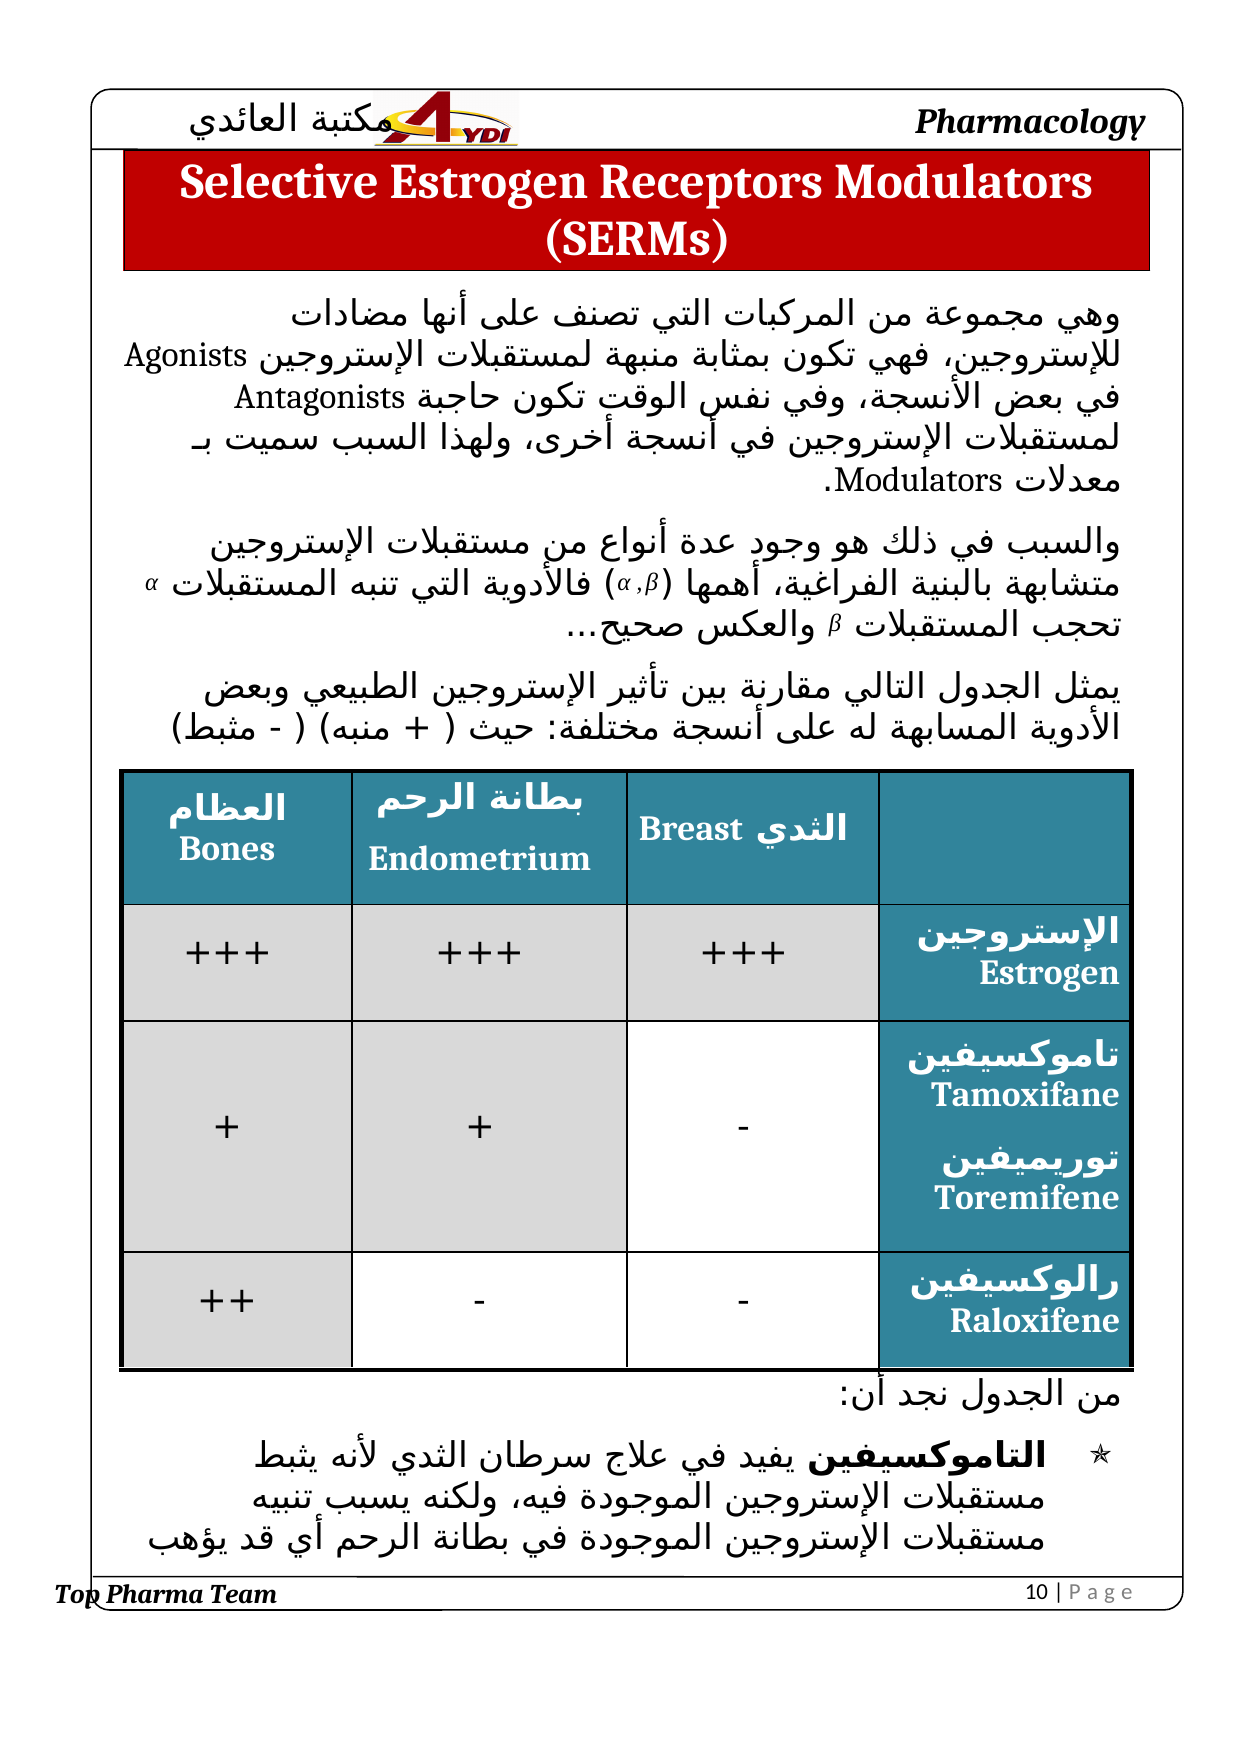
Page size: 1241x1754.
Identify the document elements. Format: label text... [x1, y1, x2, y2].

table_cell تاموكسيفين Tamoxifane توريميفين Toremifene [880, 1022, 1129, 1251]
table_cell - [628, 1253, 878, 1367]
picture [372, 91, 520, 148]
text يمثل الجدول التالي مقارنة بين تأثير الإستروجين الطبيعي وبعض الأدوية المسابهة له على أنسجة مختلفة: حيث ( + منبه) ( - مثبط) [114, 665, 1122, 748]
table_cell الإستروجين Estrogen [880, 905, 1129, 1020]
table_cell ++ [124, 1253, 351, 1367]
table_cell - [628, 1022, 878, 1251]
text Selective Estrogen Receptors Modulators (SERMs) [125, 151, 1149, 270]
table_cell - [353, 1253, 626, 1367]
table_cell +++ [124, 905, 351, 1020]
table_cell + [353, 1022, 626, 1251]
table_header [880, 773, 1129, 904]
table_cell + [124, 1022, 351, 1251]
text من الجدول نجد أن: [105, 1372, 1122, 1413]
text وهي مجموعة من المركبات التي تصنف على أنها مضادات للإستروجين، فهي تكون بمثابة منبهة لمستقبلات الإستروجين Agonists في بعض الأنسجة، وفي نفس الوقت تكون حاجبة Antagonists لمستقبلات الإستروجين في أنسجة أخرى، ولهذا السبب سميت بـ معدلات Modulators. [114, 292, 1122, 500]
table_cell +++ [628, 905, 878, 1020]
text والسبب في ذلك هو وجود عدة أنواع من مستقبلات الإستروجين متشابهة بالبنية الفراغية، أهمها () فالأدوية التي تنبه المستقبلات تحجب المستقبلات والعكس صحيح... [114, 521, 1122, 644]
table_header الثدي Breast [628, 773, 878, 904]
table_cell +++ [353, 905, 626, 1020]
table_cell رالوكسيفين Raloxifene [880, 1253, 1129, 1367]
table_header بطانة الرحم Endometrium [353, 773, 626, 904]
table_header العظام Bones [124, 773, 351, 904]
